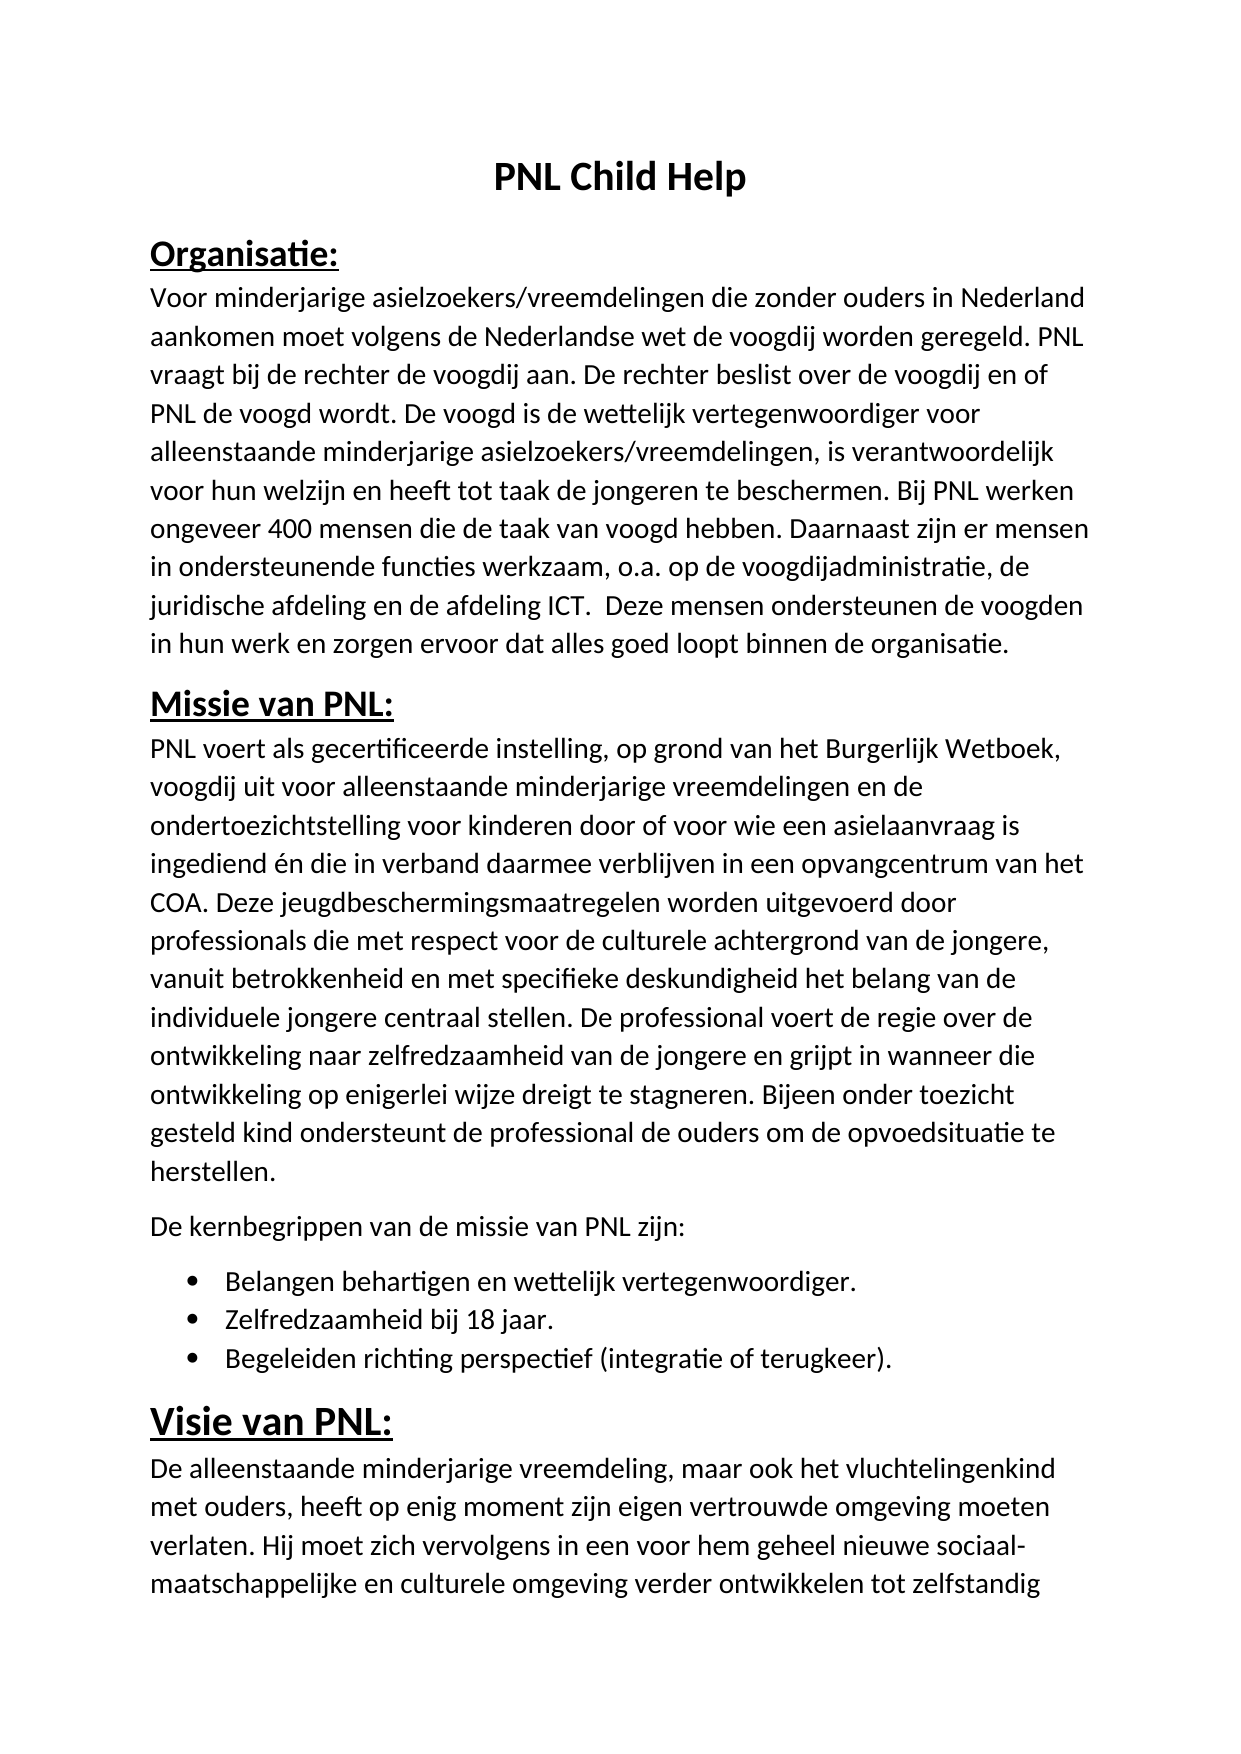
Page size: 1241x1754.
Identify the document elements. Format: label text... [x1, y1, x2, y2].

text PNL voert als gecertificeerde instelling, op grond van het Burgerlijk Wetboek, voogdij uit voor alleenstaande minderjarige vreemdelingen en de ondertoezichtstelling voor kinderen door of voor wie een asielaanvraag is ingediend én die in verband daarmee verblijven in een opvangcentrum van het COA. Deze jeugdbeschermingsmaatregelen worden uitgevoerd door professionals die met respect voor de culturele achtergrond van de jongere, vanuit betrokkenheid en met specifieke deskundigheid het belang van de individuele jongere centraal stellen. De professional voert de regie over de ontwikkeling naar zelfredzaamheid van de jongere en grijpt in wanneer die ontwikkeling op enigerlei wijze dreigt te stagneren. Bijeen onder toezicht gesteld kind ondersteunt de professional de ouders om de opvoedsituatie te herstellen. [150, 730, 1090, 1188]
subtitle Organisatie: [150, 230, 1090, 276]
list Zelfredzaamheid bij 18 jaar. [187, 1301, 1090, 1337]
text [150, 1450, 1090, 1601]
text Voor minderjarige asielzoekers/vreemdelingen die zonder ouders in Nederland aankomen moet volgens de Nederlandse wet de voogdij worden geregeld. PNL vraagt bij de rechter de voogdij aan. De rechter beslist over de voogdij en of PNL de voogd wordt. De voogd is de wettelijk vertegenwoordiger voor alleenstaande minderjarige asielzoekers/vreemdelingen, is verantwoordelijk voor hun welzijn en heeft tot taak de jongeren te beschermen. Bij PNL werken ongeveer 400 mensen die de taak van voogd hebben. Daarnaast zijn er mensen in ondersteunende functies werkzaam, o.a. op de voogdijadministratie, de juridische afdeling en de afdeling ICT. Deze mensen ondersteunen de voogden in hun werk en zorgen ervoor dat alles goed loopt binnen de organisatie. [150, 279, 1090, 661]
subtitle Missie van PNL: [150, 680, 1090, 726]
list Begeleiden richting perspectief (integratie of terugkeer). [187, 1340, 1090, 1375]
list Belangen behartigen en wettelijk vertegenwoordiger. [187, 1263, 1090, 1298]
text De kernbegrippen van de missie van PNL zijn: [150, 1208, 1090, 1243]
subtitle Visie van PNL: [150, 1395, 1090, 1446]
text PNL Child Help [150, 150, 1090, 201]
